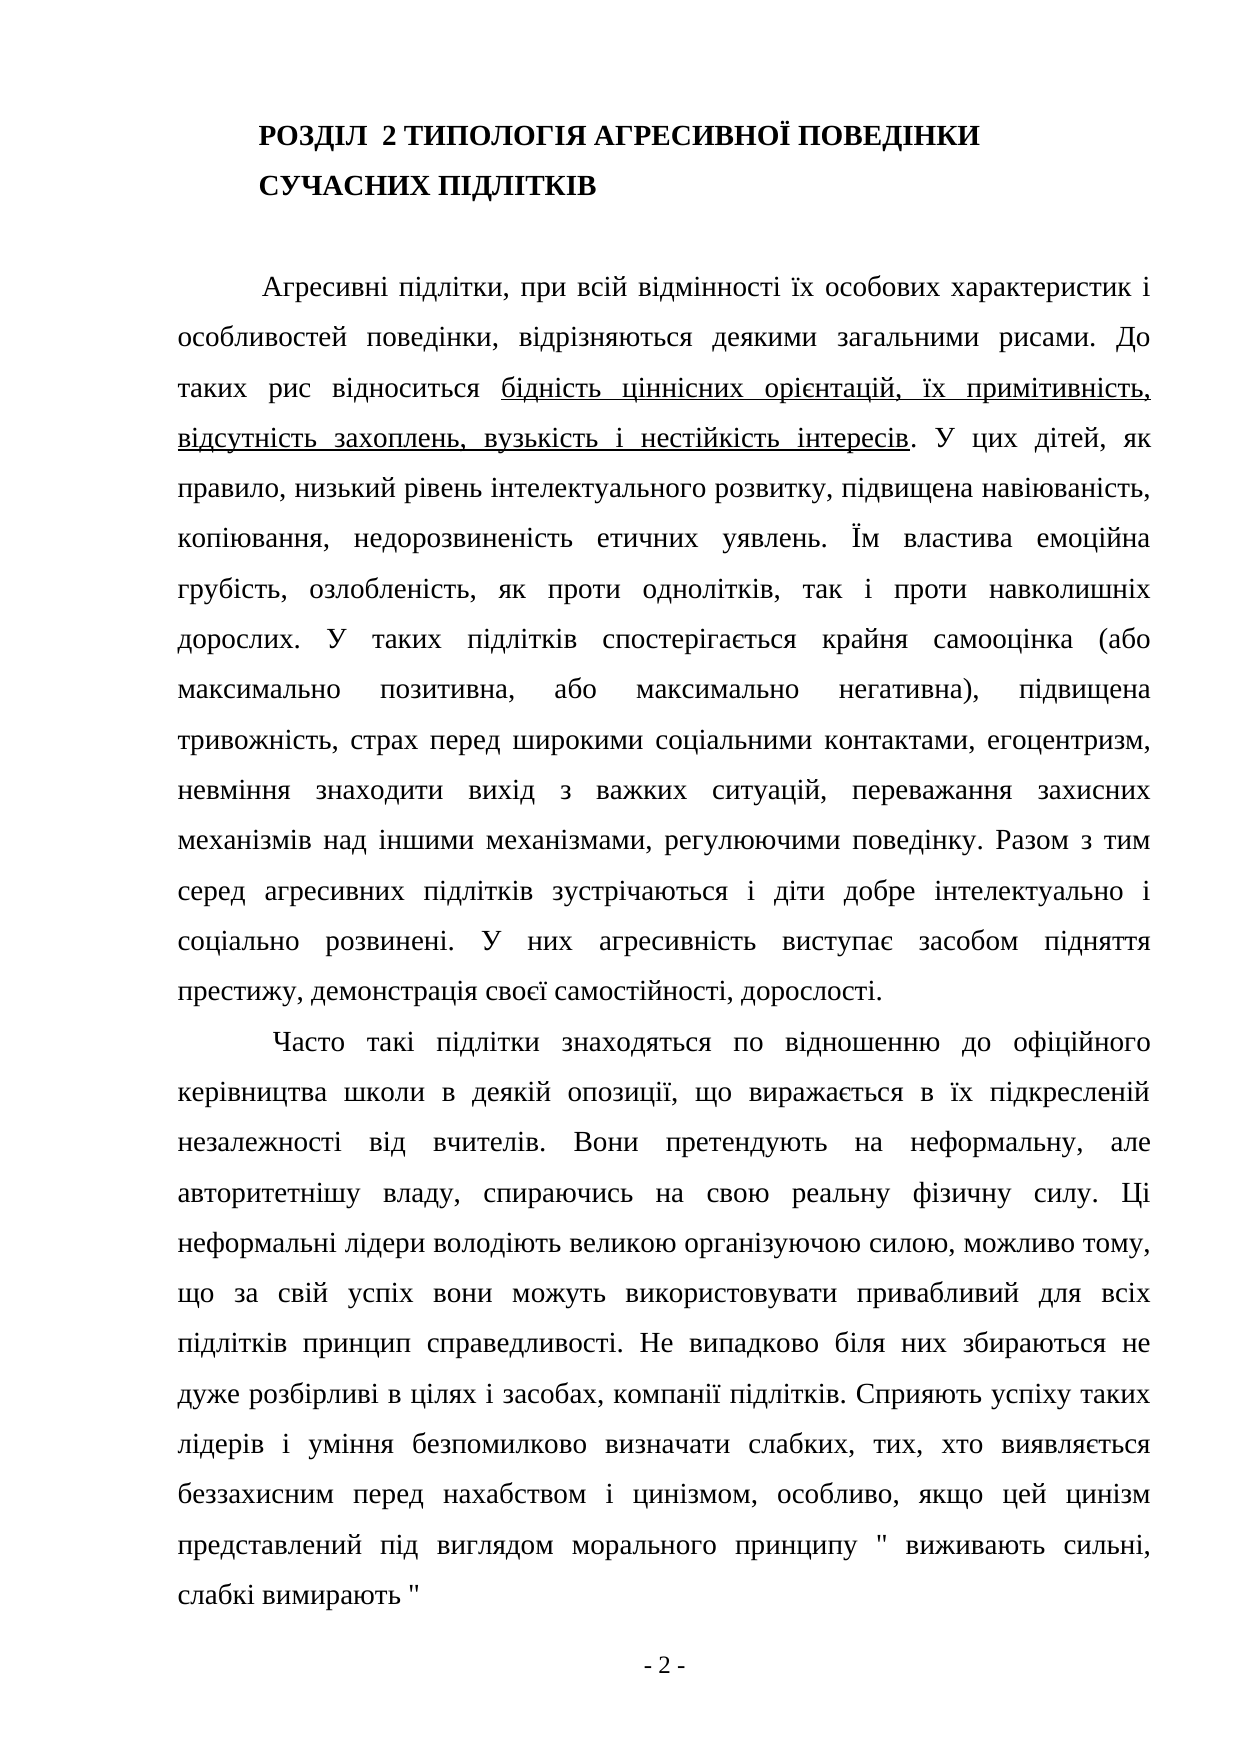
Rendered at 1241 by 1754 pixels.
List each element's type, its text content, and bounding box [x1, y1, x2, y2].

text Часто такі підлітки знаходяться по відношенню до офіційного керівництва школи в деякій опозиції, що виражається в їх підкресленій незалежності від вчителів. Вони претендують на неформальну, але авторитетнішу владу, спираючись на свою реальну фізичну силу. Ці неформальні лідери володіють великою організуючою силою, можливо тому, що за свій успіх вони можуть використовувати привабливий для всіх підлітків принцип справедливості. Не випадково біля них збираються не дуже розбірливі в цілях і засобах, компанії підлітків. Сприяють успіху таких лідерів і уміння безпомилково визначати слабких, тих, хто виявляється беззахисним перед нахабством і цинізмом, особливо, якщо цей цинізм представлений під виглядом морального принципу " виживають сильні, слабкі вимирають " [177, 1024, 1152, 1611]
text Агресивні підлітки, при всій відмінності їх особових характеристик і особливостей поведінки, відрізняються деякими загальними рисами. До таких рис відноситься бідність ціннісних орієнтацій, їх примітивність, відсутність захоплень, вузькість і нестійкість інтересів. У цих дітей, як правило, низький рівень інтелектуального розвитку, підвищена навіюваність, копіювання, недорозвиненість етичних уявлень. Їм властива емоційна грубість, озлобленість, як проти однолітків, так і проти навколишніх дорослих. У таких підлітків спостерігається крайня самооцінка (або максимально позитивна, або максимально негативна), підвищена тривожність, страх перед широкими соціальними контактами, егоцентризм, невміння знаходити вихід з важких ситуацій, переважання захисних механізмів над іншими механізмами, регулюючими поведінку. Разом з тим серед агресивних підлітків зустрічаються і діти добре інтелектуально і соціально розвинені. У них агресивність виступає засобом підняття престижу, демонстрація своєї самостійності, дорослості. [177, 269, 1152, 1007]
text РОЗДІЛ 2 Типологія агресивної поведінки [177, 118, 1152, 152]
text сучасних підлітків [177, 168, 1152, 202]
